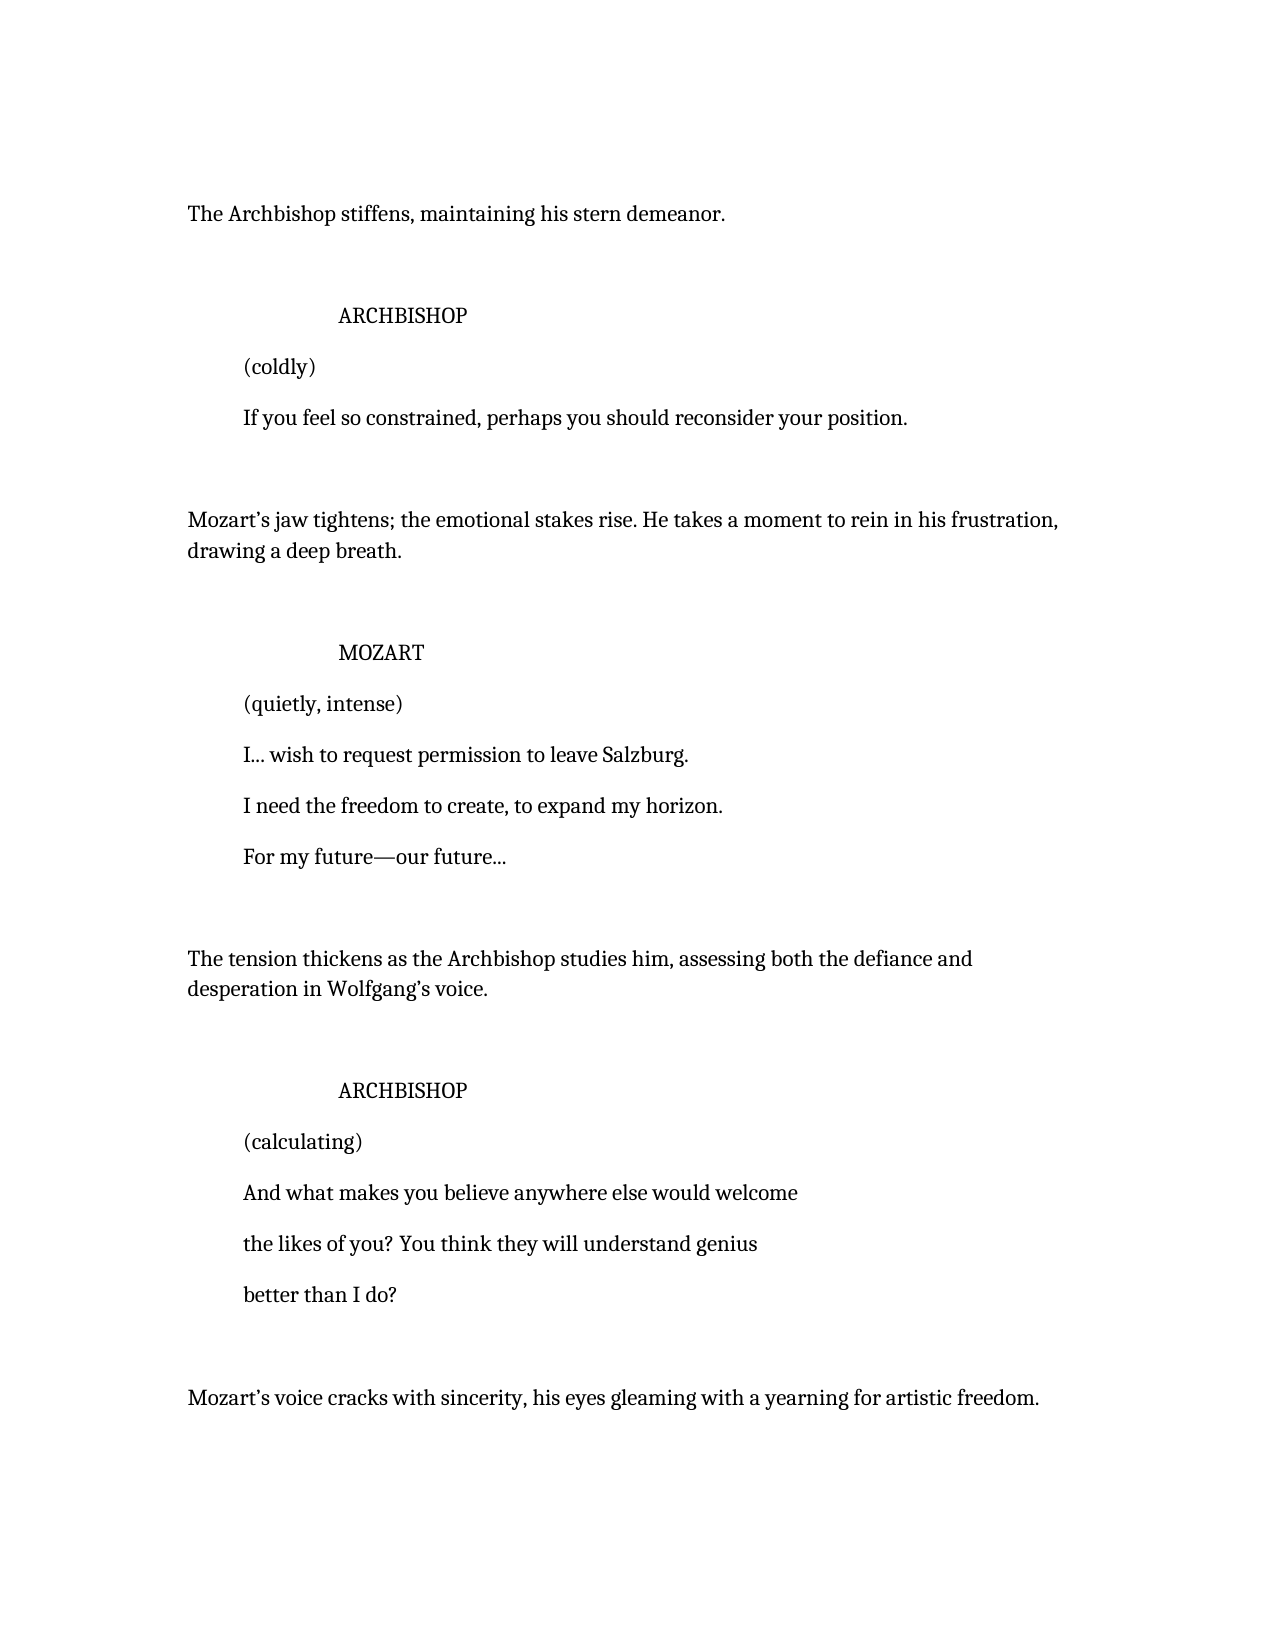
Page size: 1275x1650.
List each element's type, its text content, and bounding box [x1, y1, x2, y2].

text ARCHBISHOP [187, 303, 1087, 329]
text The tension thickens as the Archbishop studies him, assessing both the defiance and desperation in Wolfgang’s voice. [187, 946, 1087, 1002]
text Mozart’s voice cracks with sincerity, his eyes gleaming with a yearning for artistic freedom. [187, 1384, 1087, 1411]
text (coldly) [187, 354, 1087, 381]
text MOZART [187, 639, 1087, 666]
text the likes of you? You think they will understand genius [187, 1231, 1087, 1258]
text If you feel so constrained, perhaps you should reconsider your position. [187, 405, 1087, 432]
text Mozart’s jaw tightens; the emotional stakes rise. He takes a moment to rein in his frustration, drawing a deep breath. [187, 507, 1087, 564]
text I... wish to request permission to leave Salzburg. [187, 742, 1087, 768]
text (calculating) [187, 1129, 1087, 1156]
text And what makes you believe anywhere else would welcome [187, 1180, 1087, 1207]
text For my future—our future... [187, 844, 1087, 870]
text better than I do? [187, 1282, 1087, 1309]
text I need the freedom to create, to expand my horizon. [187, 793, 1087, 819]
text (quietly, intense) [187, 691, 1087, 717]
text The Archbishop stiffens, maintaining his stern demeanor. [187, 201, 1087, 227]
text ARCHBISHOP [187, 1078, 1087, 1104]
